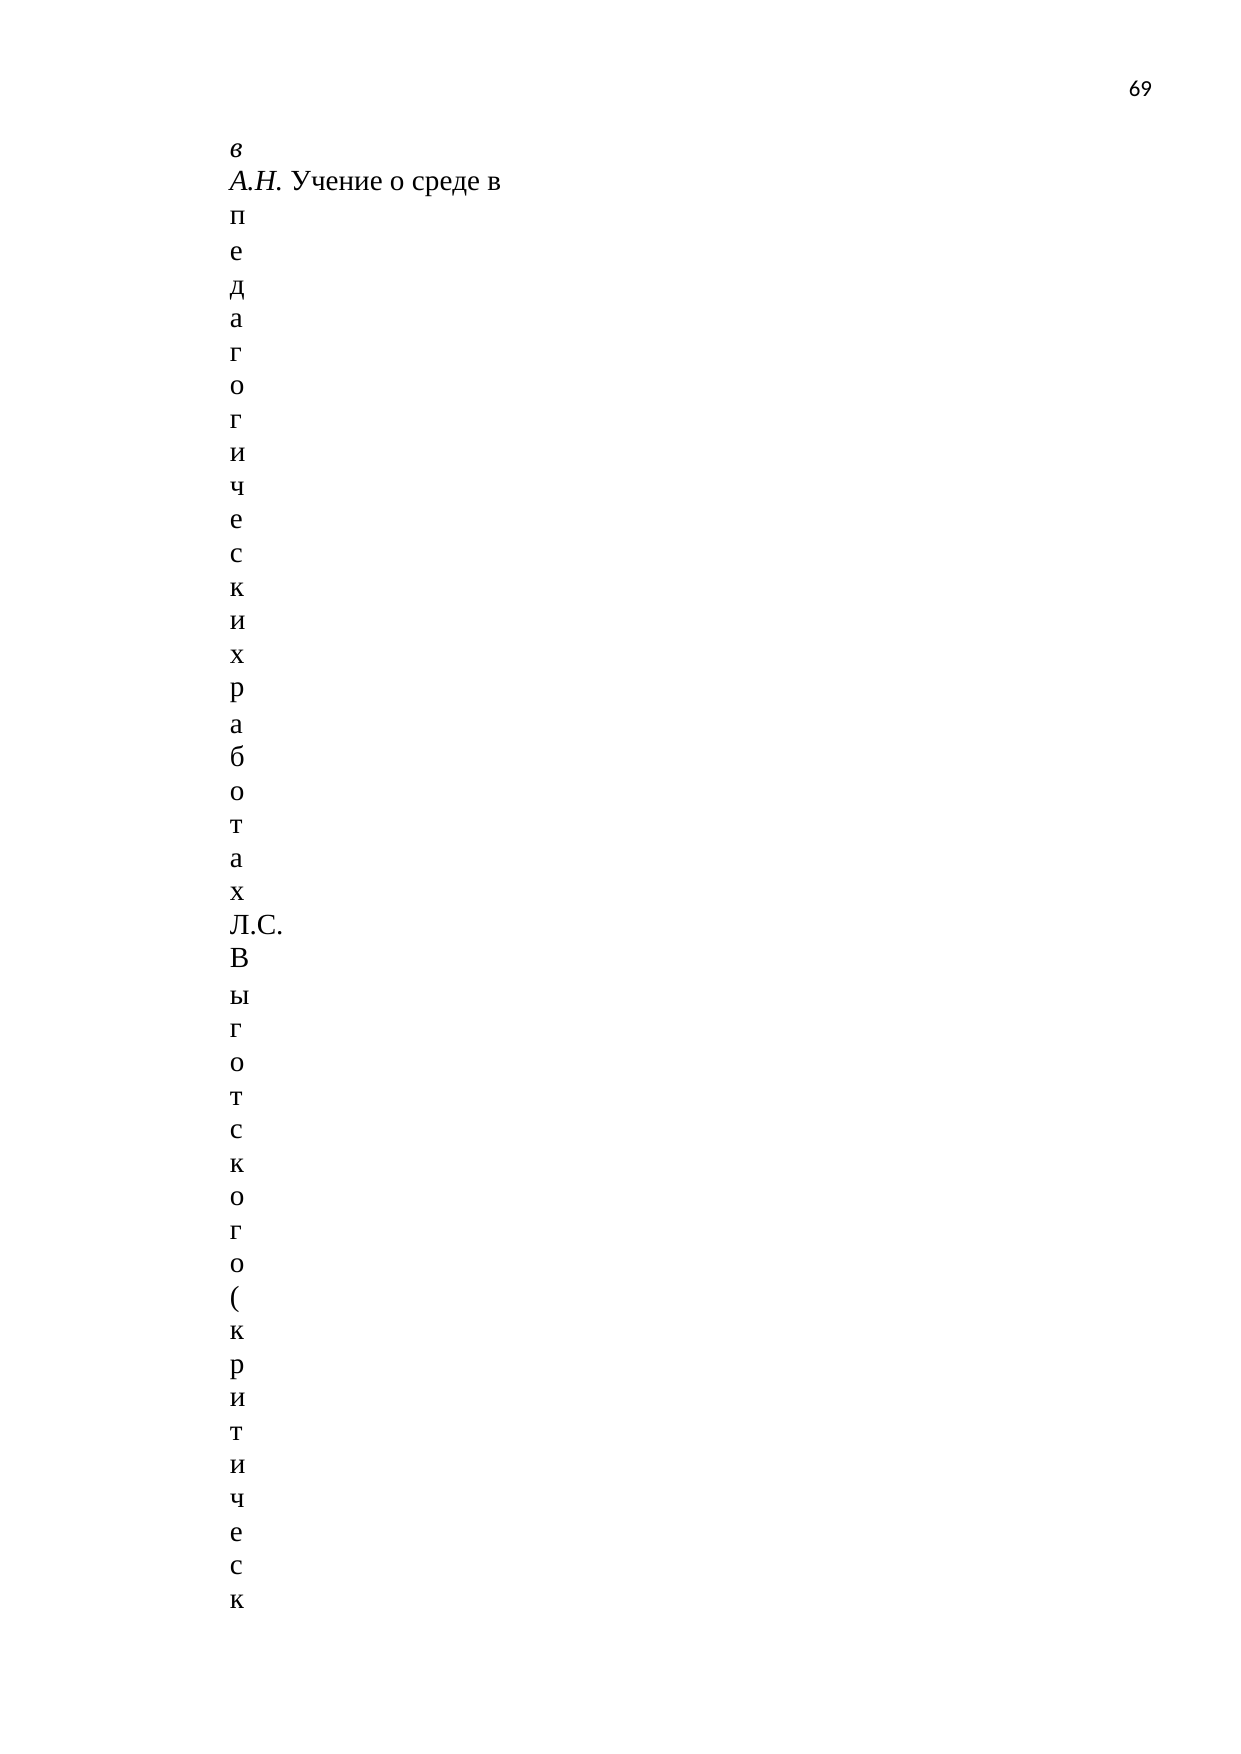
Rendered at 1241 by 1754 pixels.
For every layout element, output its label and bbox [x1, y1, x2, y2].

list [192, 130, 1152, 1614]
